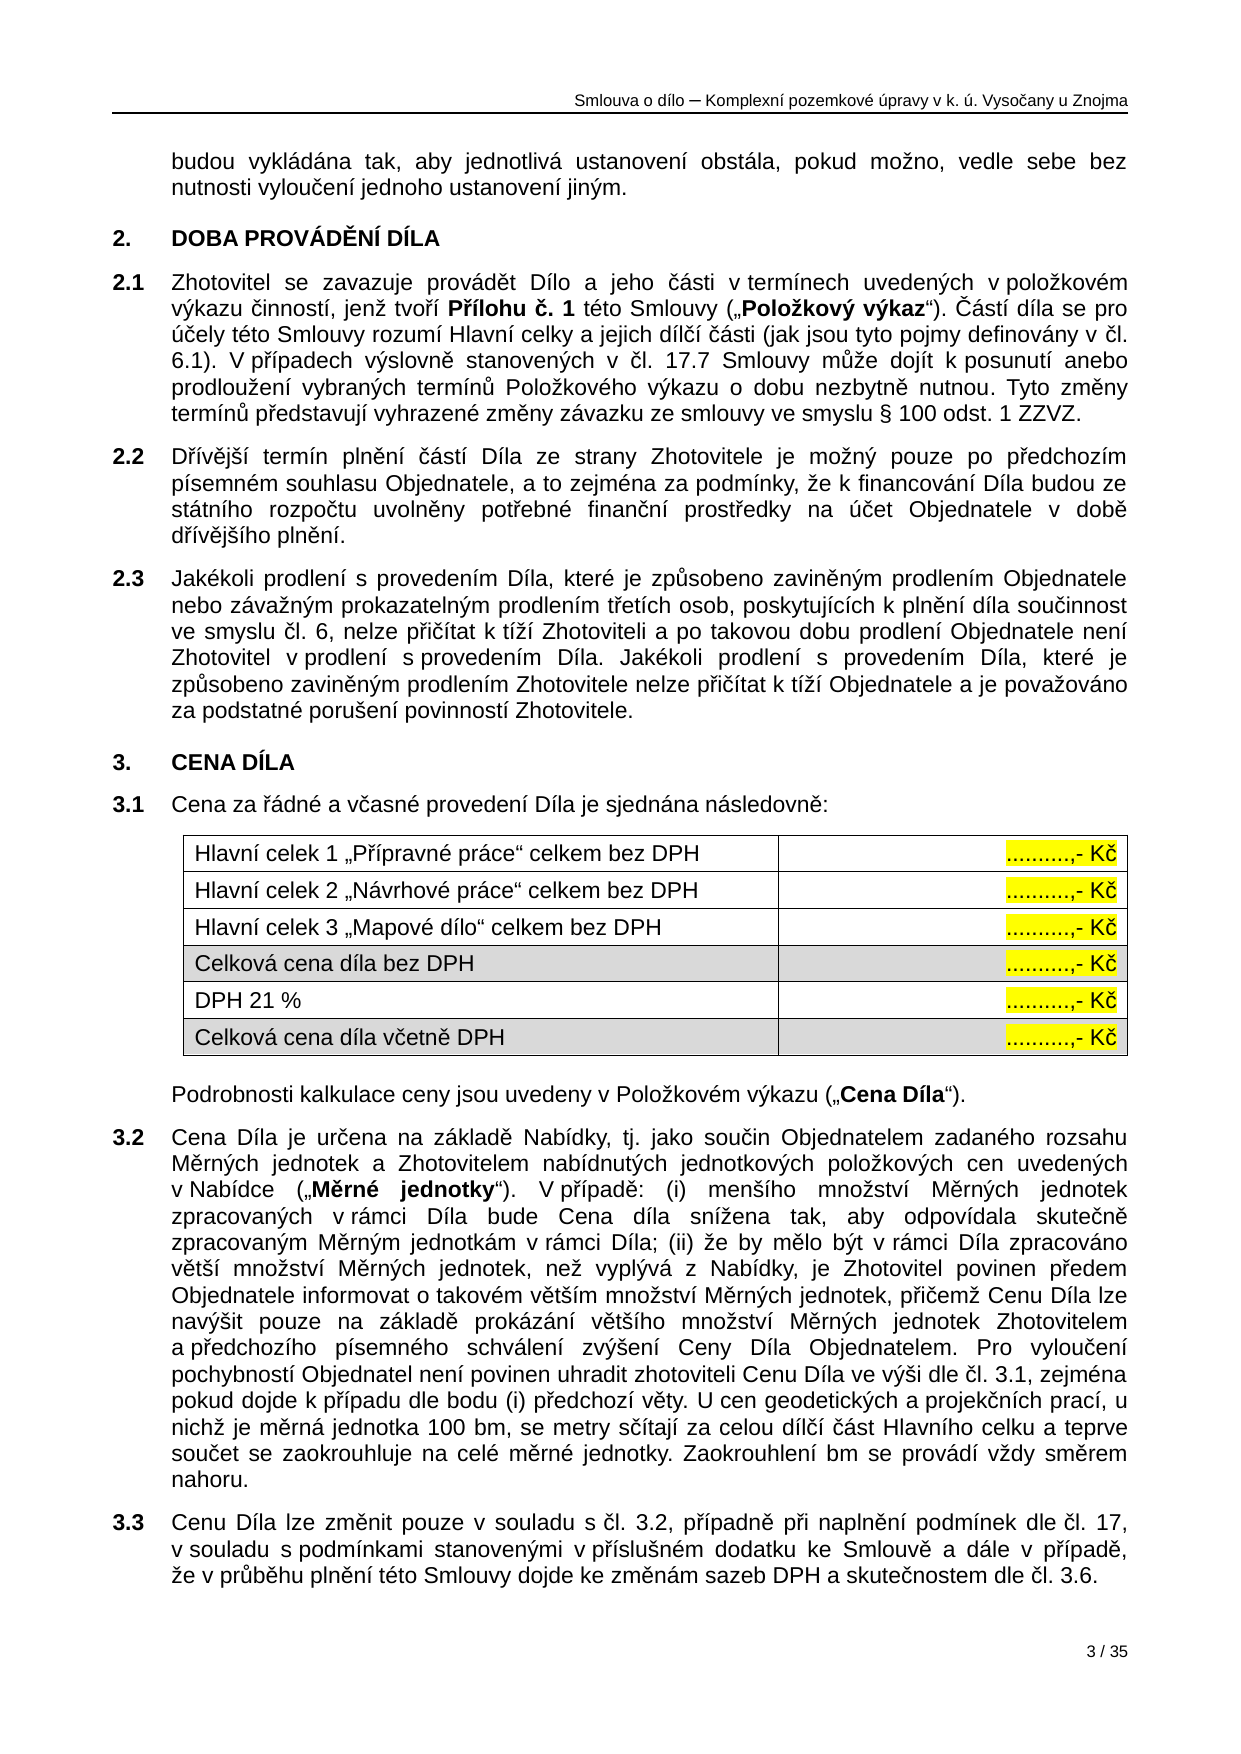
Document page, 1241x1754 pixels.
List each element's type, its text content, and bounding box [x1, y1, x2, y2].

text Cena Díla je určena na základě Nabídky, tj. jako součin Objednatelem zadaného rozsahu Měrných jednotek a Zhotovitelem nabídnutých jednotkových položkových cen uvedených v Nabídce („Měrné jednotky“). V případě: (i) menšího množství Měrných jednotek zpracovaných v rámci Díla bude Cena díla snížena tak, aby odpovídala skutečně zpracovaným Měrným jednotkám v rámci Díla; (ii) že by mělo být v rámci Díla zpracováno větší množství Měrných jednotek, než vyplývá z Nabídky, je Zhotovitel povinen předem Objednatele informovat o takovém větším množství Měrných jednotek, přičemž Cenu Díla lze navýšit pouze na základě prokázání většího množství Měrných jednotek Zhotovitelem a předchozího písemného schválení zvýšení Ceny Díla Objednatelem. Pro vyloučení pochybností Objednatel není povinen uhradit zhotoviteli Cenu Díla ve výši dle čl. 3.1, zejména pokud dojde k případu dle bodu (i) předchozí věty. U cen geodetických a projekčních prací, u nichž je měrná jednotka 100 bm, se metry sčítají za celou dílčí část Hlavního celku a teprve součet se zaokrouhluje na celé měrné jednotky. Zaokrouhlení bm se provádí vždy směrem nahoru. [112, 1123, 1128, 1492]
table_cell ..........,- Kč [779, 1019, 1127, 1054]
table_cell ..........,- Kč [779, 909, 1127, 944]
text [112, 148, 1128, 200]
list Podrobnosti kalkulace ceny jsou uvedeny v Položkovém výkazu („Cena Díla“). [171, 1081, 1128, 1107]
table_cell ..........,- Kč [779, 872, 1127, 908]
text Cenu Díla lze změnit pouze v souladu s čl. 3.2, případně při naplnění podmínek dle čl. 17, v souladu s podmínkami stanovenými v příslušném dodatku ke Smlouvě a dále v případě, že v průběhu plnění této Smlouvy dojde ke změnám sazeb DPH a skutečnostem dle čl. 3.6. [112, 1509, 1128, 1588]
table_header ..........,- Kč [779, 836, 1127, 871]
table_cell ..........,- Kč [779, 946, 1127, 981]
text Cena za řádné a včasné provedení Díla je sjednána následovně: [112, 791, 1128, 818]
text Dřívější termín plnění částí Díla ze strany Zhotovitele je možný pouze po předchozím písemném souhlasu Objednatele, a to zejména za podmínky, že k financování Díla budou ze státního rozpočtu uvolněny potřebné finanční prostředky na účet Objednatele v době dřívějšího plnění. [112, 443, 1128, 549]
text Zhotovitel se zavazuje provádět Dílo a jeho části v termínech uvedených v položkovém výkazu činností, jenž tvoří Přílohu č. 1 této Smlouvy („Položkový výkaz“). Částí díla se pro účely této Smlouvy rozumí Hlavní celky a jejich dílčí části (jak jsou tyto pojmy definovány v čl. 6.1). V případech výslovně stanovených v čl. 17.7 Smlouvy může dojít k posunutí anebo prodloužení vybraných termínů Položkového výkazu o dobu nezbytně nutnou. Tyto změny termínů představují vyhrazené změny závazku ze smlouvy ve smyslu § 100 odst. 1 ZZVZ. [112, 268, 1128, 427]
table_cell Celková cena díla včetně DPH [184, 1019, 778, 1054]
text Doba PROVÁDĚNÍ díla [112, 225, 1128, 252]
text Cena díla [112, 748, 1128, 775]
table_header Hlavní celek 1 „Přípravné práce“ celkem bez DPH [184, 836, 778, 871]
text Jakékoli prodlení s provedením Díla, které je způsobeno zaviněným prodlením Objednatele nebo závažným prokazatelným prodlením třetích osob, poskytujících k plnění díla součinnost ve smyslu čl. 6, nelze přičítat k tíží Zhotoviteli a po takovou dobu prodlení Objednatele není Zhotovitel v prodlení s provedením Díla. Jakékoli prodlení s provedením Díla, které je způsobeno zaviněným prodlením Zhotovitele nelze přičítat k tíží Objednatele a je považováno za podstatné porušení povinností Zhotovitele. [112, 565, 1128, 723]
table_cell Hlavní celek 2 „Návrhové práce“ celkem bez DPH [184, 872, 778, 908]
table_cell ..........,- Kč [779, 982, 1127, 1018]
table_cell Celková cena díla bez DPH [184, 946, 778, 981]
table_cell DPH 21 % [184, 982, 778, 1018]
table_cell Hlavní celek 3 „Mapové dílo“ celkem bez DPH [184, 909, 778, 944]
